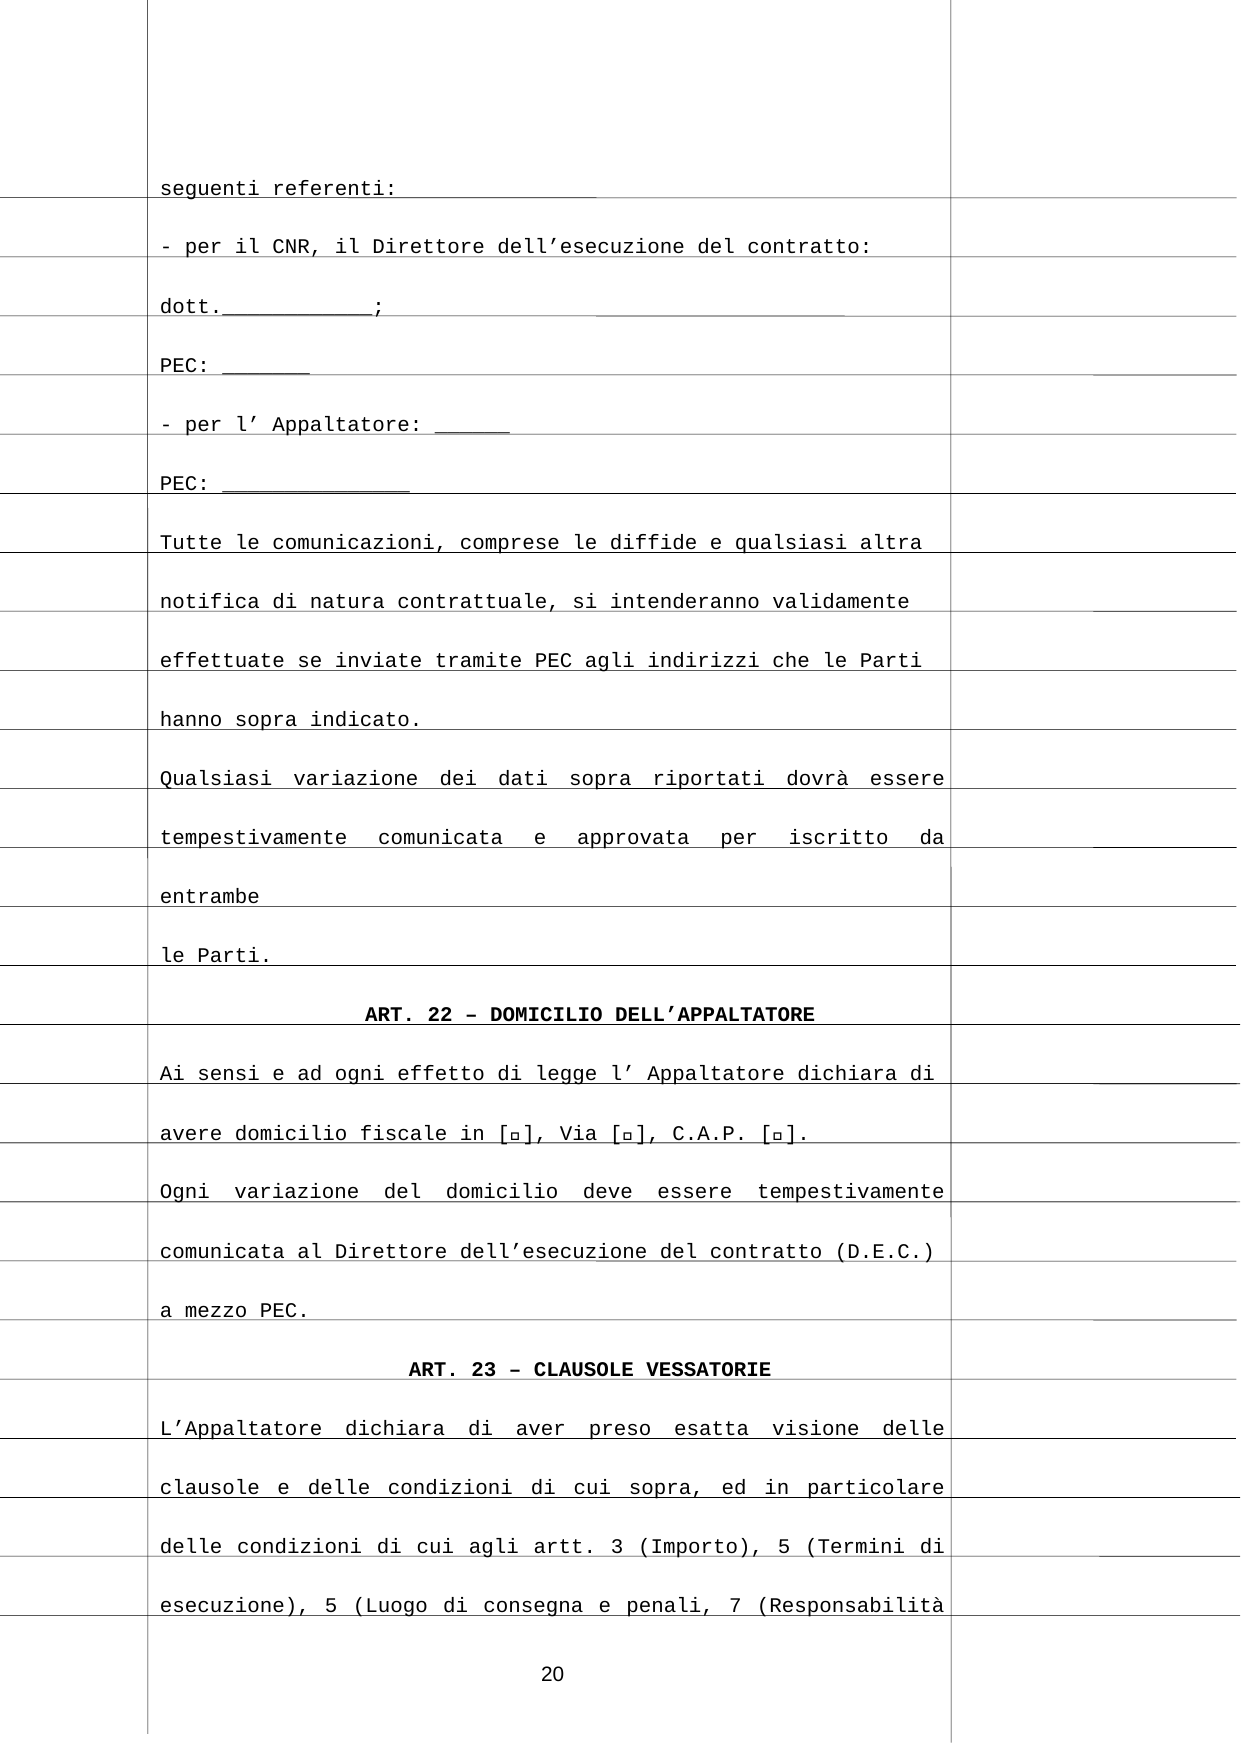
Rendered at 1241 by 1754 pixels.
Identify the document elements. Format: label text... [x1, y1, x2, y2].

text notifica di natura contrattuale, si intenderanno validamente [159, 561, 945, 620]
text Tutte le comunicazioni, comprese le diffide e qualsiasi altra [159, 502, 945, 561]
text a mezzo PEC. [159, 1270, 945, 1329]
text Ogni variazione del domicilio deve essere tempestivamente comunicata al Direttore dell’esecuzione del contratto (D.E.C.) [159, 1152, 945, 1270]
list - per il CNR, il Direttore dell’esecuzione del contratto: [159, 207, 945, 266]
text dott.____________; [159, 266, 945, 325]
list ART. 22 – DOMICILIO DELL’APPALTATORE [234, 974, 945, 1034]
text PEC: _______ [159, 325, 945, 384]
text seguenti referenti: [159, 148, 945, 207]
text hanno sopra indicato. [159, 679, 945, 738]
text PEC: _______________ [159, 443, 945, 502]
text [159, 1388, 945, 1624]
text Qualsiasi variazione dei dati sopra riportati dovrà essere tempestivamente comunicata e approvata per iscritto da entrambe [159, 738, 945, 916]
text avere domicilio fiscale in [], Via [], C.A.P. []. [159, 1093, 945, 1152]
list ART. 23 – CLAUSOLE VESSATORIE [234, 1329, 945, 1388]
text effettuate se inviate tramite PEC agli indirizzi che le Parti [159, 620, 945, 679]
list le Parti. [159, 916, 945, 974]
text Ai sensi e ad ogni effetto di legge l’ Appaltatore dichiara di [159, 1034, 945, 1093]
text - per l’ Appaltatore: ______ [159, 384, 945, 443]
